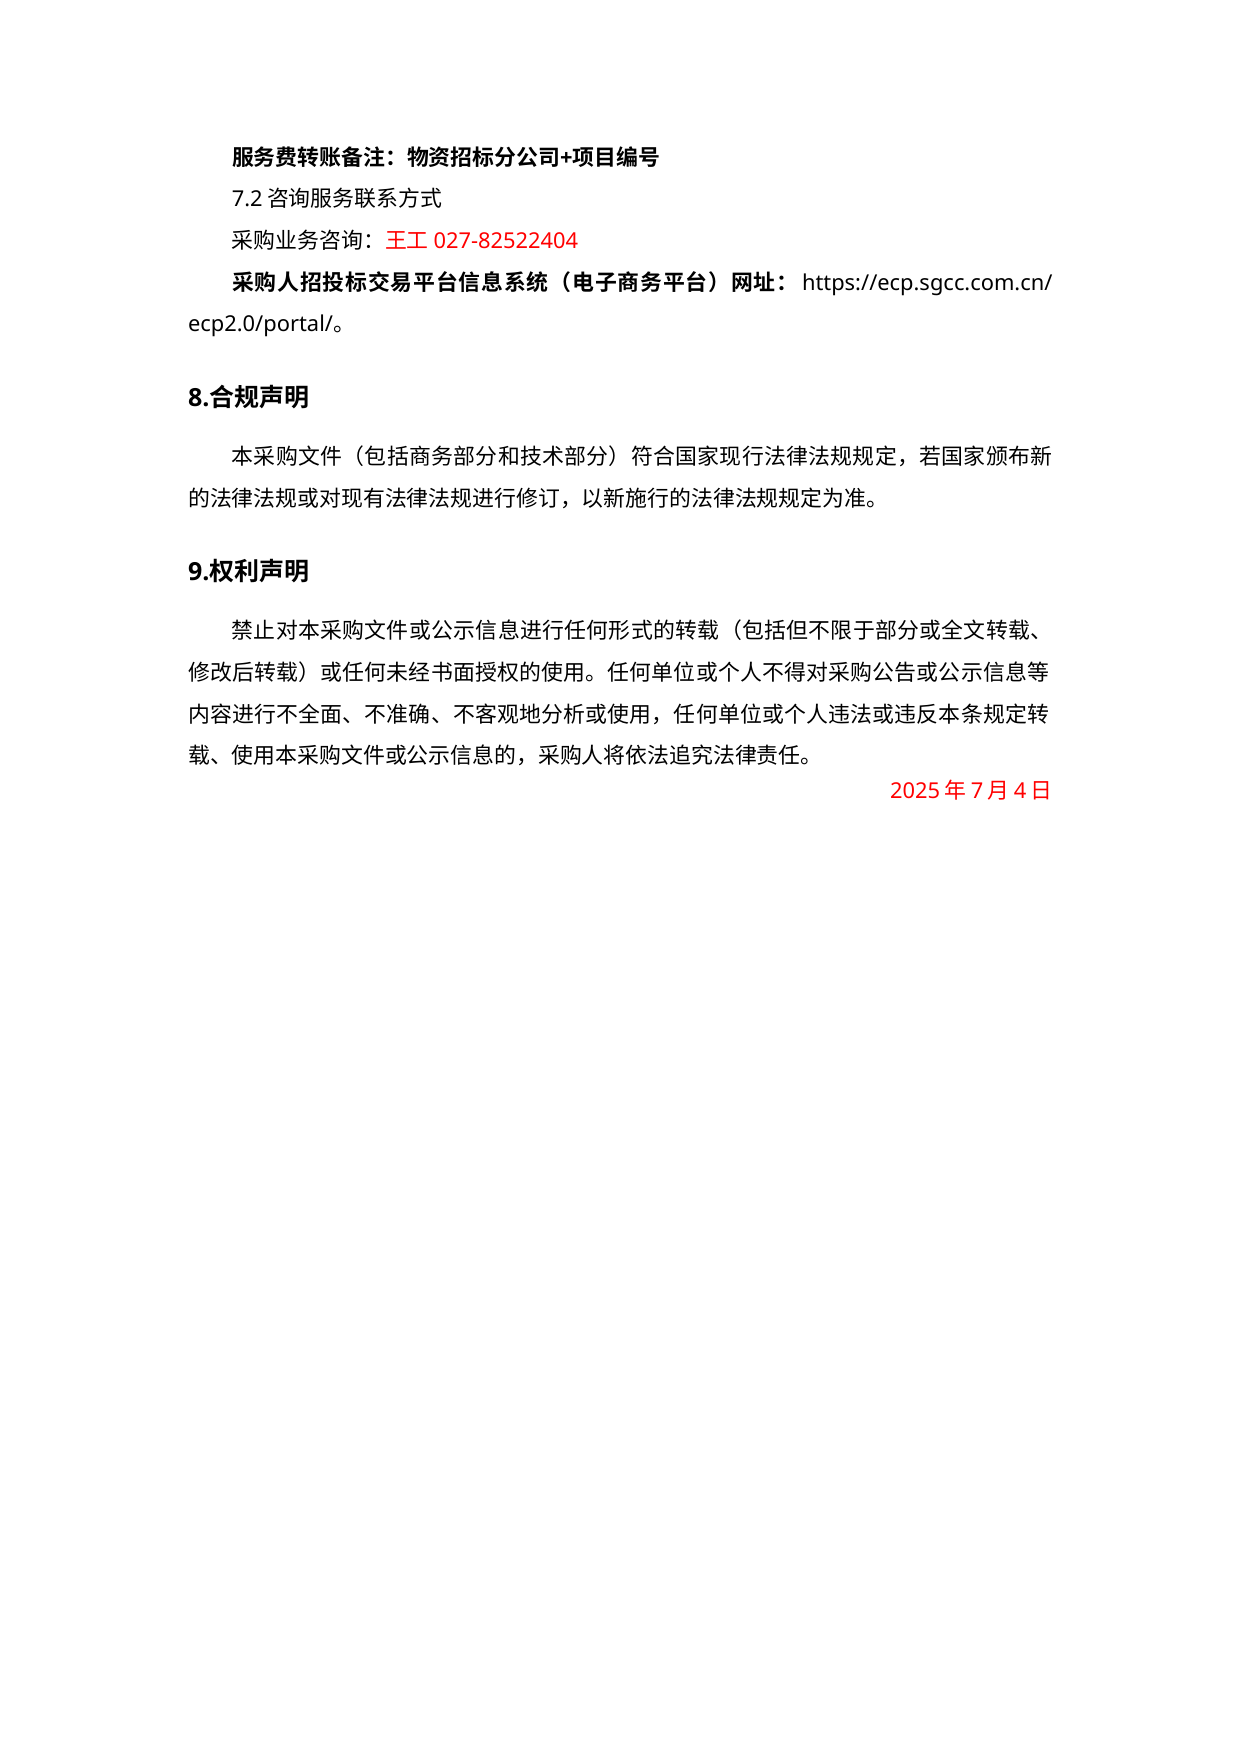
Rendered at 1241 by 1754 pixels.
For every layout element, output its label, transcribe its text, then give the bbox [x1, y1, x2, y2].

text 采购人招投标交易平台信息系统（电子商务平台）网址：https://ecp.sgcc.com.cn/ecp2.0/portal/。 [188, 257, 1052, 340]
text 禁止对本采购文件或公示信息进行任何形式的转载（包括但不限于部分或全文转载、修改后转载）或任何未经书面授权的使用。任何单位或个人不得对采购公告或公示信息等内容进行不全面、不准确、不客观地分析或使用，任何单位或个人违法或违反本条规定转载、使用本采购文件或公示信息的，采购人将依法追究法律责任。 [188, 606, 1052, 772]
text 9.权利声明 [188, 547, 1052, 589]
text 本采购文件（包括商务部分和技术部分）符合国家现行法律法规规定，若国家颁布新的法律法规或对现有法律法规进行修订，以新施行的法律法规规定为准。 [188, 431, 1052, 514]
text 7.2咨询服务联系方式 [188, 173, 1052, 215]
text 采购业务咨询：王工 027-82522404 [188, 215, 1052, 257]
text 2025年7月4日 [188, 772, 1052, 805]
text 服务费转账备注：物资招标分公司+项目编号 [188, 132, 1052, 173]
text 8.合规声明 [188, 373, 1052, 414]
